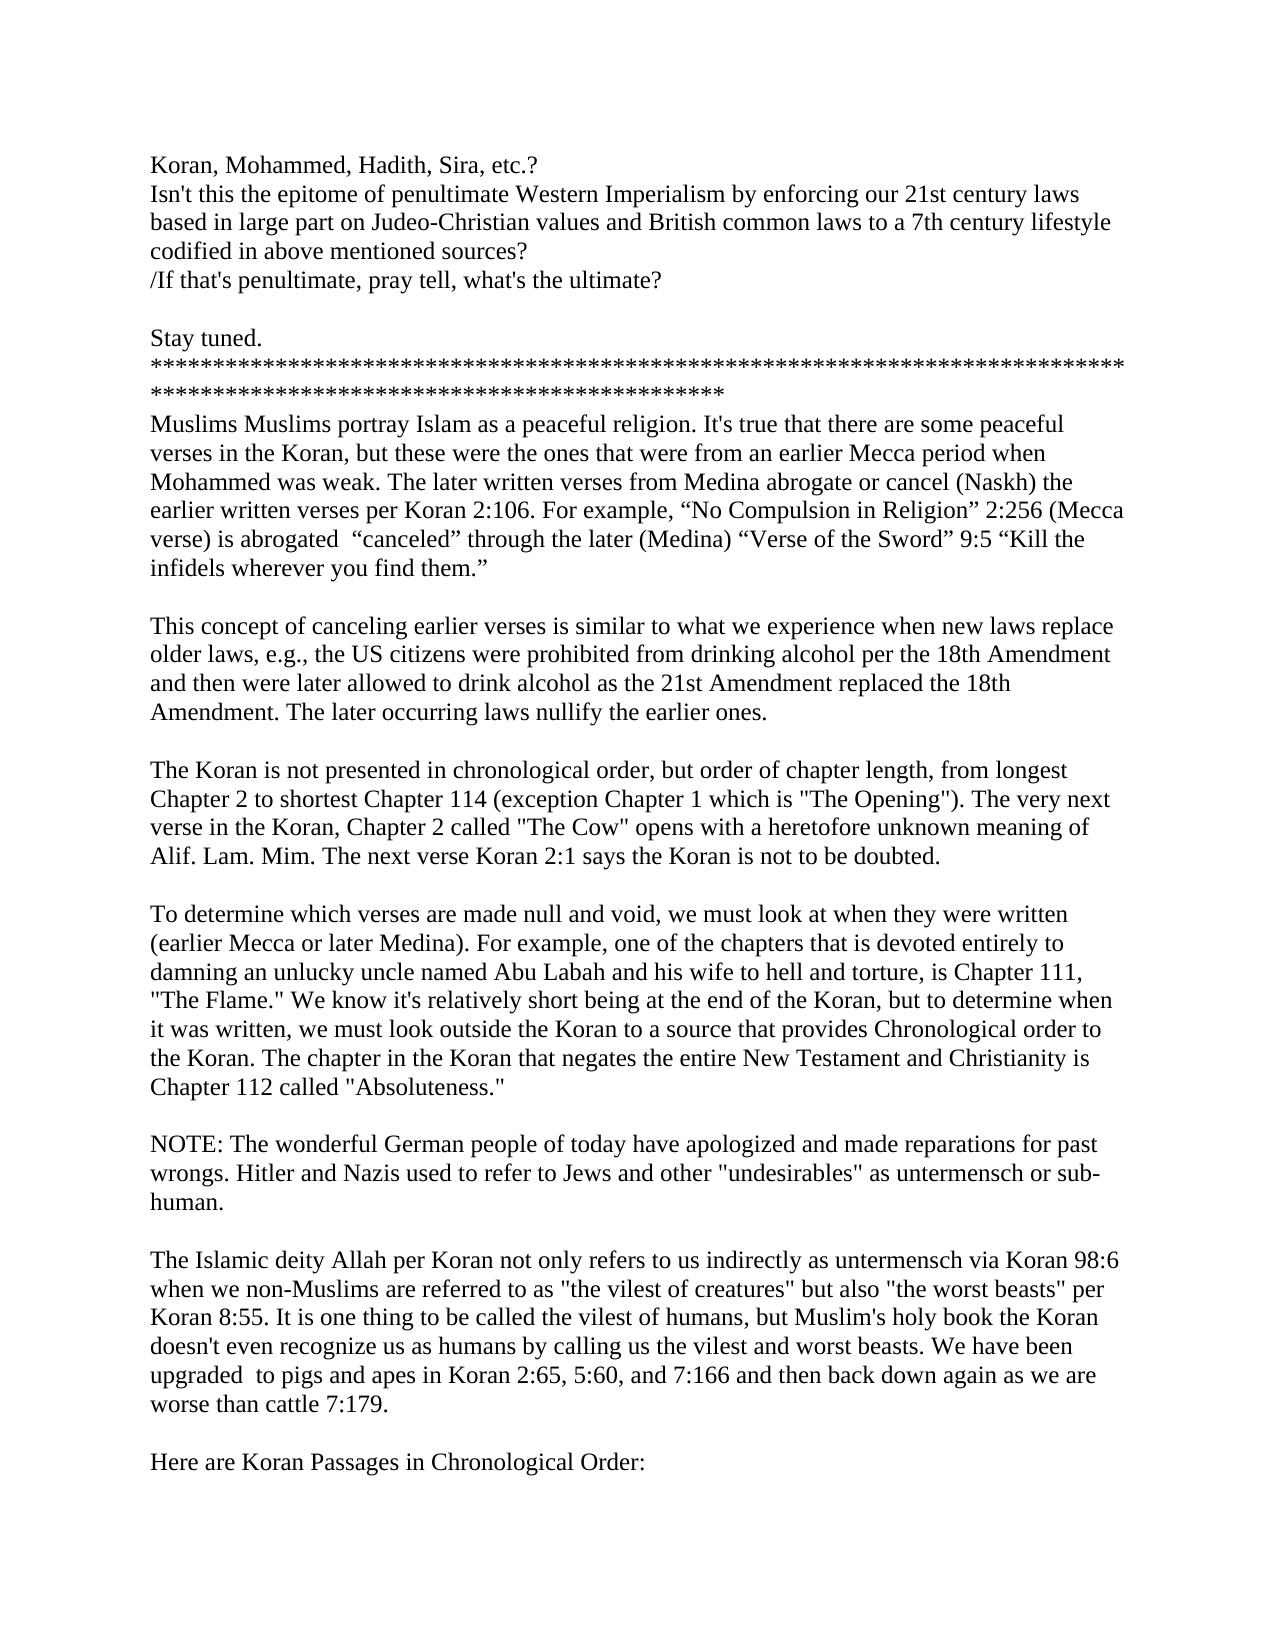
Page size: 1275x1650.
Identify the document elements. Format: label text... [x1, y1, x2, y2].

text NOTE: The wonderful German people of today have apologized and made reparations for past wrongs. Hitler and Nazis used to refer to Jews and other "undesirables" as untermensch or sub-human. [150, 1129, 1125, 1216]
text This concept of canceling earlier verses is similar to what we experience when new laws replace older laws, e.g., the US citizens were prohibited from drinking alcohol per the 18th Amendment and then were later allowed to drink alcohol as the 21st Amendment replaced the 18th Amendment. The later occurring laws nullify the earlier ones. [150, 611, 1125, 726]
text Here are Koran Passages in Chronological Order: [150, 1447, 1125, 1475]
text The Koran is not presented in chronological order, but order of chapter length, from longest Chapter 2 to shortest Chapter 114 (exception Chapter 1 which is "The Opening"). The very next verse in the Koran, Chapter 2 called "The Cow" opens with a heretofore unknown meaning of Alif. Lam. Mim. The next verse Koran 2:1 says the Koran is not to be doubted. [150, 755, 1125, 870]
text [150, 150, 1125, 294]
text To determine which verses are made null and void, we must look at when they were written (earlier Mecca or later Medina). For example, one of the chapters that is devoted entirely to damning an unlucky uncle named Abu Labah and his wife to hell and torture, is Chapter 111, "The Flame." We know it's relatively short being at the end of the Koran, but to determine when it was written, we must look outside the Koran to a source that provides Chronological order to the Koran. The chapter in the Koran that negates the entire New Testament and Christianity is Chapter 112 called "Absoluteness." [150, 899, 1125, 1100]
text Stay tuned. **************************************************************************************************************************** Muslims Muslims portray Islam as a peaceful religion. It's true that there are some peaceful verses in the Koran, but these were the ones that were from an earlier Mecca period when Mohammed was weak. The later written verses from Medina abrogate or cancel (Naskh) the earlier written verses per Koran 2:106. For example, “No Compulsion in Religion” 2:256 (Mecca verse) is abrogated “canceled” through the later (Medina) “Verse of the Sword” 9:5 “Kill the infidels wherever you find them.” [150, 323, 1125, 582]
text The Islamic deity Allah per Koran not only refers to us indirectly as untermensch via Koran 98:6 when we non-Muslims are referred to as "the vilest of creatures" but also "the worst beasts" per Koran 8:55. It is one thing to be called the vilest of humans, but Muslim's holy book the Koran doesn't even recognize us as humans by calling us the vilest and worst beasts. We have been upgraded to pigs and apes in Koran 2:65, 5:60, and 7:166 and then back down again as we are worse than cattle 7:179. [150, 1245, 1125, 1417]
